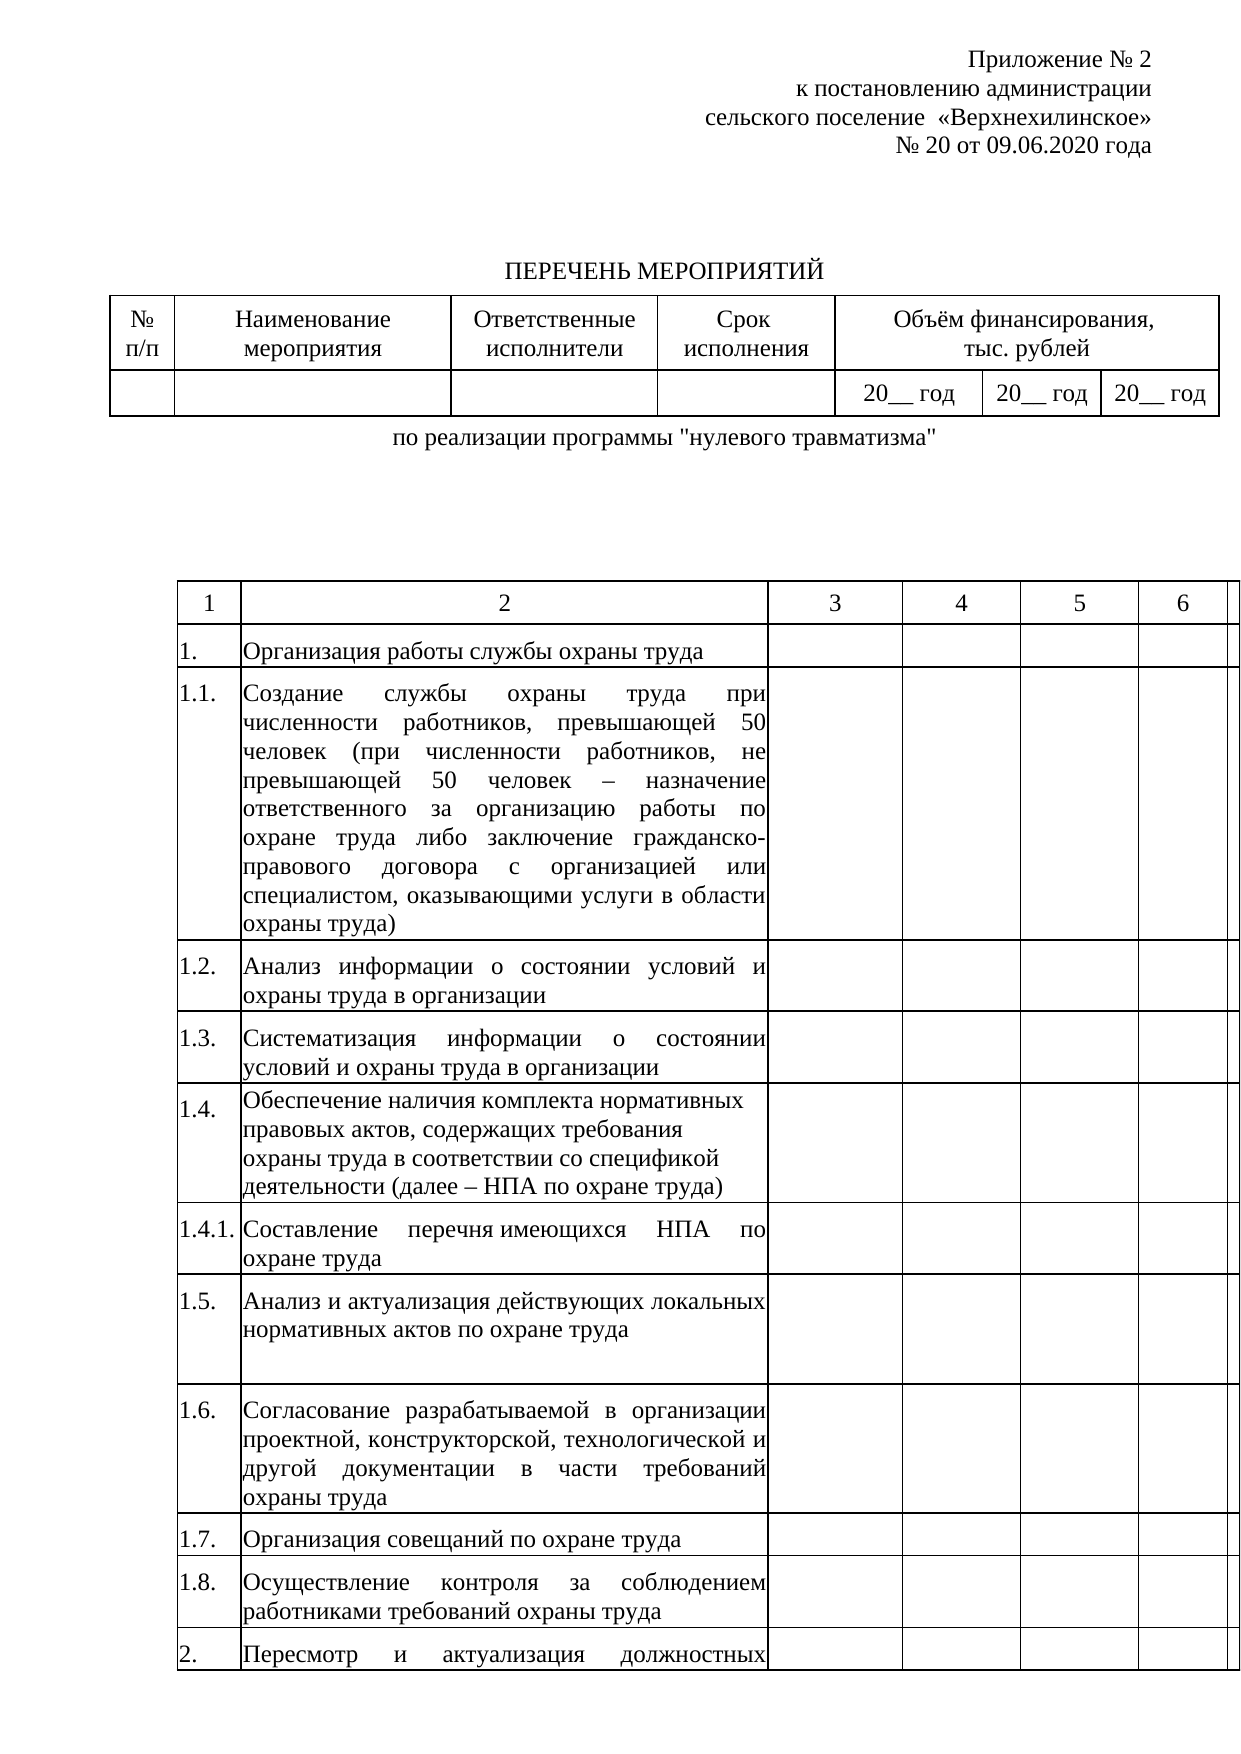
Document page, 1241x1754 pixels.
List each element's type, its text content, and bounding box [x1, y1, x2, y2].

table_header 6 [1139, 582, 1227, 623]
table_cell [1139, 1556, 1227, 1626]
table_cell [769, 941, 902, 1010]
table_cell [1139, 941, 1227, 1010]
table_cell [903, 1084, 1020, 1202]
table_cell [1021, 941, 1138, 1010]
text Приложение № 2 [177, 44, 1152, 73]
table_cell [1021, 1084, 1138, 1202]
table_cell [1228, 941, 1239, 1010]
text сельского поселение «Верхнехилинское» № 20 от 09.06.2020 года [177, 102, 1152, 159]
table_cell [1228, 1628, 1239, 1669]
table_cell [1021, 668, 1138, 939]
table_cell 1.6. [178, 1385, 240, 1512]
table_cell [1021, 1628, 1138, 1669]
table_cell [1228, 625, 1239, 666]
table_header Наименование мероприятия [175, 296, 450, 369]
table_cell [1228, 1012, 1239, 1082]
table_cell Систематизация информации о состоянии условий и охраны труда в организации [242, 1012, 767, 1082]
table_cell Создание службы охраны труда при численности работников, превышающей 50 человек (при численности работников, не превышающей 50 человек – назначение ответственного за организацию работы по охране труда либо заключение гражданско-правового договора с организацией или специалистом, оказывающими услуги в области охраны труда) [242, 668, 767, 939]
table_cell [242, 1628, 767, 1669]
table_cell [1139, 1628, 1227, 1669]
table_cell Обеспечение наличия комплекта нормативных правовых актов, содержащих требования охраны труда в соответствии со спецификой деятельности (далее – НПА по охране труда) [242, 1084, 767, 1202]
table_cell [903, 1556, 1020, 1626]
table_cell 20__ год [1102, 371, 1218, 415]
table_header Объём финансирования, тыс. рублей [836, 296, 1218, 369]
table_cell [903, 1203, 1020, 1273]
table_cell [769, 1556, 902, 1626]
table_cell [1021, 625, 1138, 666]
table_cell [903, 625, 1020, 666]
table_cell [111, 371, 174, 415]
table_cell 20__ год [983, 371, 1100, 415]
table_cell 1.7. [178, 1514, 240, 1555]
table_cell 1.4.1. [178, 1203, 240, 1273]
table_cell [769, 1012, 902, 1082]
table_header 4 [903, 582, 1020, 623]
table_cell Согласование разрабатываемой в организации проектной, конструкторской, технологической и другой документации в части требований охраны труда [242, 1385, 767, 1512]
table_cell [1139, 1084, 1227, 1202]
table_cell [903, 1275, 1020, 1383]
table_cell 1.5. [178, 1275, 240, 1383]
table_cell Осуществление контроля за соблюдением работниками требований охраны труда [242, 1556, 767, 1626]
table_header 5 [1021, 582, 1138, 623]
table_cell [1021, 1275, 1138, 1383]
table_cell [1228, 1275, 1239, 1383]
table_cell Анализ информации о состоянии условий и охраны труда в организации [242, 941, 767, 1010]
table_cell 1.1. [178, 668, 240, 939]
table_cell [903, 668, 1020, 939]
table_header Срок исполнения [658, 296, 834, 369]
table_cell [1228, 668, 1239, 939]
table_cell [769, 668, 902, 939]
table_cell [1021, 1556, 1138, 1626]
table_cell [1139, 1275, 1227, 1383]
table_header 1 [178, 582, 240, 623]
table_cell Составление перечня имеющихся НПА по охране труда [242, 1203, 767, 1273]
table_cell [903, 941, 1020, 1010]
table_cell 20__ год [836, 371, 982, 415]
table_cell [769, 1203, 902, 1273]
table_cell [903, 1628, 1020, 1669]
table_cell [1139, 1385, 1227, 1512]
table_cell [1228, 1084, 1239, 1202]
table_cell [1139, 668, 1227, 939]
table_cell [769, 1084, 902, 1202]
table_cell 1.3. [178, 1012, 240, 1082]
table_cell [452, 371, 657, 415]
table_cell [1021, 1012, 1138, 1082]
table_cell [1021, 1514, 1138, 1555]
table_cell 1.8. [178, 1556, 240, 1626]
table_cell Анализ и актуализация действующих локальных нормативных актов по охране труда [242, 1275, 767, 1383]
table_cell [1139, 1514, 1227, 1555]
table_cell [1139, 1203, 1227, 1273]
table_header № п/п [111, 296, 174, 369]
table_cell [769, 625, 902, 666]
table_cell 1.2. [178, 941, 240, 1010]
table_cell 2. [178, 1628, 240, 1669]
table_cell [903, 1012, 1020, 1082]
table_cell [1228, 1556, 1239, 1626]
table_cell 1.4. [178, 1084, 240, 1202]
text ПЕРЕЧЕНЬ МЕРОПРИЯТИЙ [177, 251, 1152, 285]
table_cell [1228, 1514, 1239, 1555]
table_cell [769, 1275, 902, 1383]
table_cell [1021, 1203, 1138, 1273]
table_cell [769, 1514, 902, 1555]
table_cell [769, 1628, 902, 1669]
text по реализации программы "нулевого травматизма" [177, 417, 1152, 450]
table_header 2 [242, 582, 767, 623]
table_cell [903, 1514, 1020, 1555]
table_cell [1139, 1012, 1227, 1082]
table_cell [1228, 1203, 1239, 1273]
table_cell [1021, 1385, 1138, 1512]
table_header Ответственные исполнители [452, 296, 657, 369]
table_cell Организация работы службы охраны труда [242, 625, 767, 666]
table_cell [658, 371, 834, 415]
table_cell Организация совещаний по охране труда [242, 1514, 767, 1555]
table_cell [903, 1385, 1020, 1512]
table_cell 1. [178, 625, 240, 666]
table_cell [1139, 625, 1227, 666]
text к постановлению администрации [177, 73, 1152, 102]
table_cell [769, 1385, 902, 1512]
table_header 3 [769, 582, 902, 623]
table_cell [1228, 1385, 1239, 1512]
table_cell [175, 371, 450, 415]
